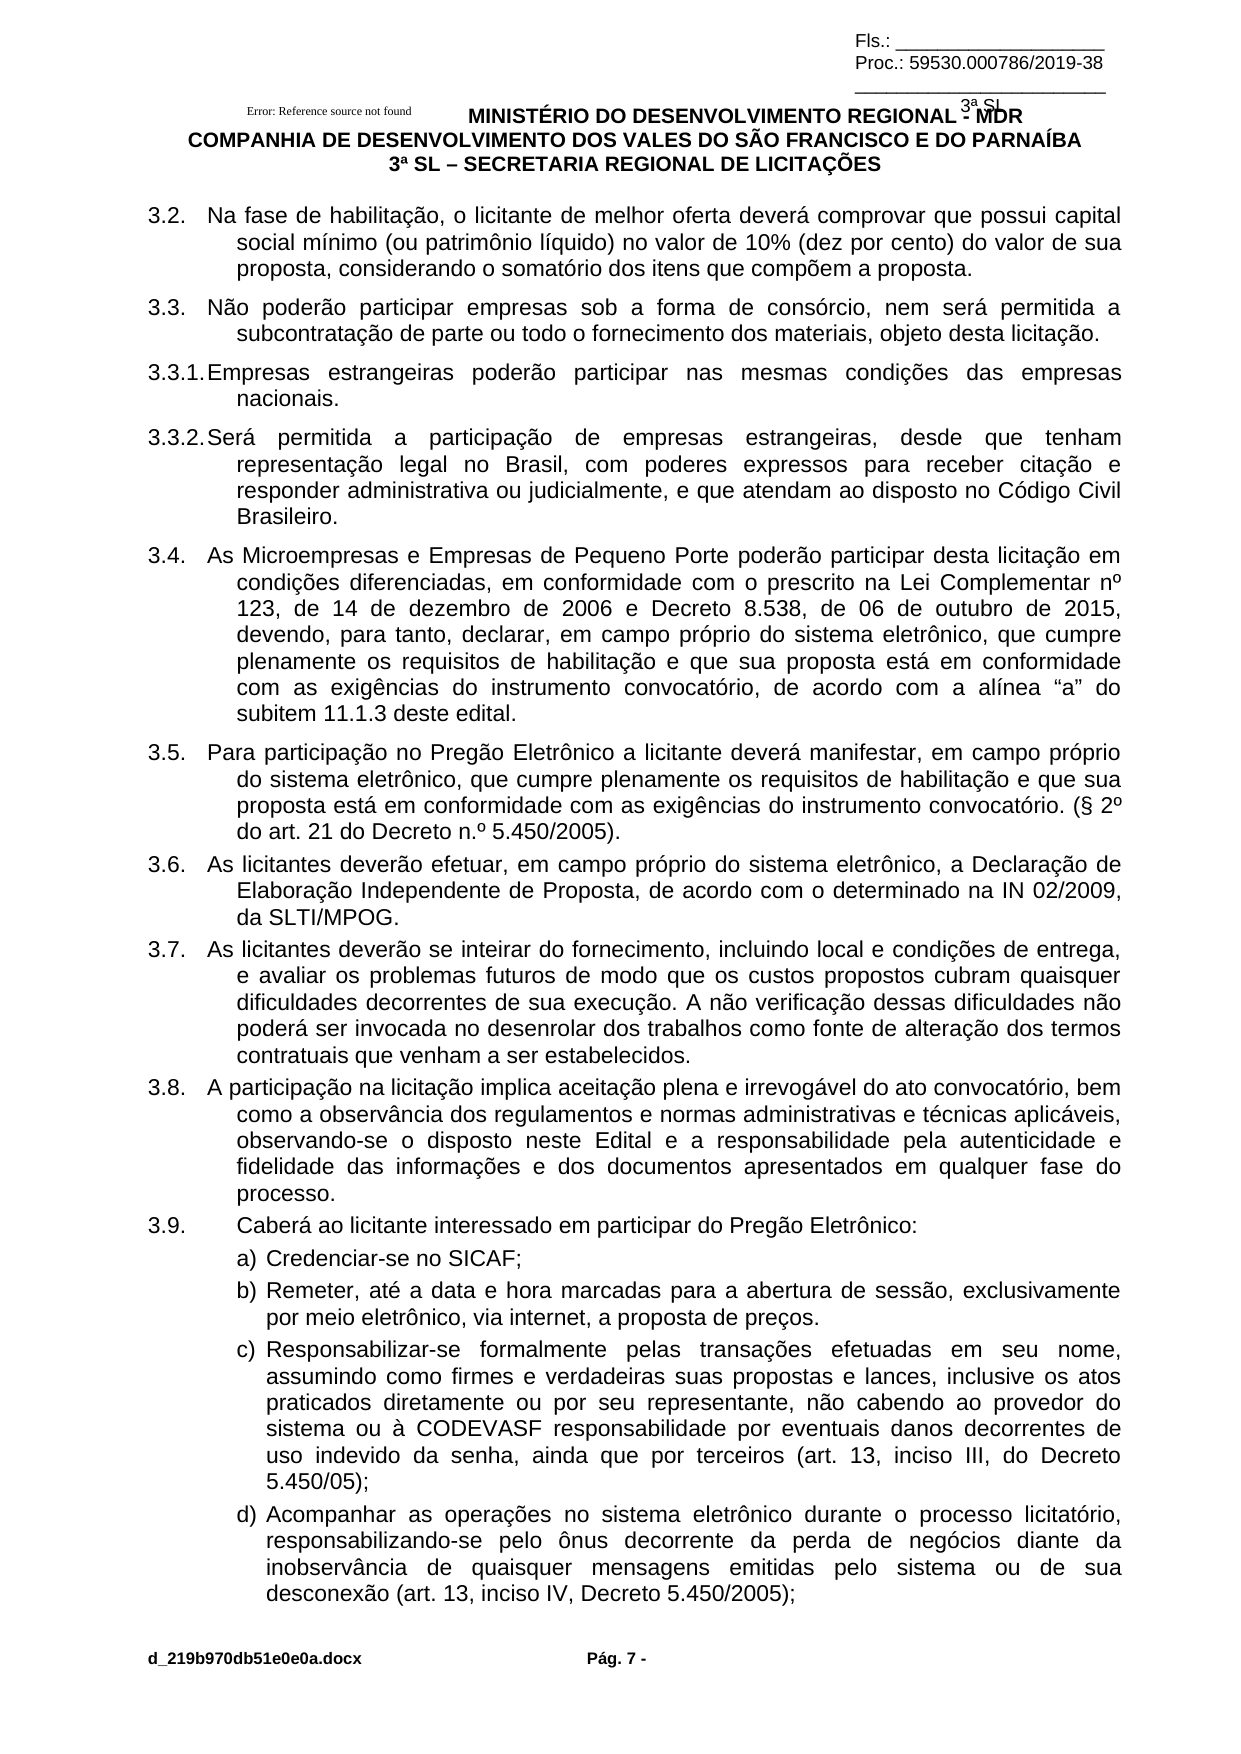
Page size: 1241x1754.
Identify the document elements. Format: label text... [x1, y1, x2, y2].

list Não poderão participar empresas sob a forma de consórcio, nem será permitida a subcontratação de parte ou todo o fornecimento dos materiais, objeto desta licitação. [148, 294, 1122, 347]
list Será permitida a participação de empresas estrangeiras, desde que tenham representação legal no Brasil, com poderes expressos para receber citação e responder administrativa ou judicialmente, e que atendam ao disposto no Código Civil Brasileiro. [148, 424, 1122, 530]
list Credenciar-se no SICAF; [236, 1245, 1122, 1271]
list Remeter, até a data e hora marcadas para a abertura de sessão, exclusivamente por meio eletrônico, via internet, a proposta de preços. [236, 1277, 1122, 1330]
list Responsabilizar-se formalmente pelas transações efetuadas em seu nome, assumindo como firmes e verdadeiras suas propostas e lances, inclusive os atos praticados diretamente ou por seu representante, não cabendo ao provedor do sistema ou à CODEVASF responsabilidade por eventuais danos decorrentes de uso indevido da senha, ainda que por terceiros (art. 13, inciso III, do Decreto 5.450/05); [236, 1336, 1122, 1494]
list Empresas estrangeiras poderão participar nas mesmas condições das empresas nacionais. [148, 359, 1122, 412]
list A participação na licitação implica aceitação plena e irrevogável do ato convocatório, bem como a observância dos regulamentos e normas administrativas e técnicas aplicáveis, observando-se o disposto neste Edital e a responsabilidade pela autenticidade e fidelidade das informações e dos documentos apresentados em qualquer fase do processo. [148, 1074, 1122, 1206]
list As licitantes deverão se inteirar do fornecimento, incluindo local e condições de entrega, e avaliar os problemas futuros de modo que os custos propostos cubram quaisquer dificuldades decorrentes de sua execução. A não verificação dessas dificuldades não poderá ser invocada no desenrolar dos trabalhos como fonte de alteração dos termos contratuais que venham a ser estabelecidos. [148, 936, 1122, 1068]
list Acompanhar as operações no sistema eletrônico durante o processo licitatório, responsabilizando-se pelo ônus decorrente da perda de negócios diante da inobservância de quaisquer mensagens emitidas pelo sistema ou de sua desconexão (art. 13, inciso IV, Decreto 5.450/2005); [236, 1501, 1122, 1606]
list As Microempresas e Empresas de Pequeno Porte poderão participar desta licitação em condições diferenciadas, em conformidade com o prescrito na Lei Complementar nº 123, de 14 de dezembro de 2006 e Decreto 8.538, de 06 de outubro de 2015, devendo, para tanto, declarar, em campo próprio do sistema eletrônico, que cumpre plenamente os requisitos de habilitação e que sua proposta está em conformidade com as exigências do instrumento convocatório, de acordo com a alínea “a” do subitem 11.1.3 deste edital. [148, 542, 1122, 727]
list Na fase de habilitação, o licitante de melhor oferta deverá comprovar que possui capital social mínimo (ou patrimônio líquido) no valor de 10% (dez por cento) do valor de sua proposta, considerando o somatório dos itens que compõem a proposta. [148, 202, 1122, 281]
list Caberá ao licitante interessado em participar do Pregão Eletrônico: [148, 1212, 1122, 1238]
list Para participação no Pregão Eletrônico a licitante deverá manifestar, em campo próprio do sistema eletrônico, que cumpre plenamente os requisitos de habilitação e que sua proposta está em conformidade com as exigências do instrumento convocatório. (§ 2º do art. 21 do Decreto n.º 5.450/2005). [148, 739, 1122, 844]
list As licitantes deverão efetuar, em campo próprio do sistema eletrônico, a Declaração de Elaboração Independente de Proposta, de acordo com o determinado na IN 02/2009, da SLTI/MPOG. [148, 851, 1122, 930]
